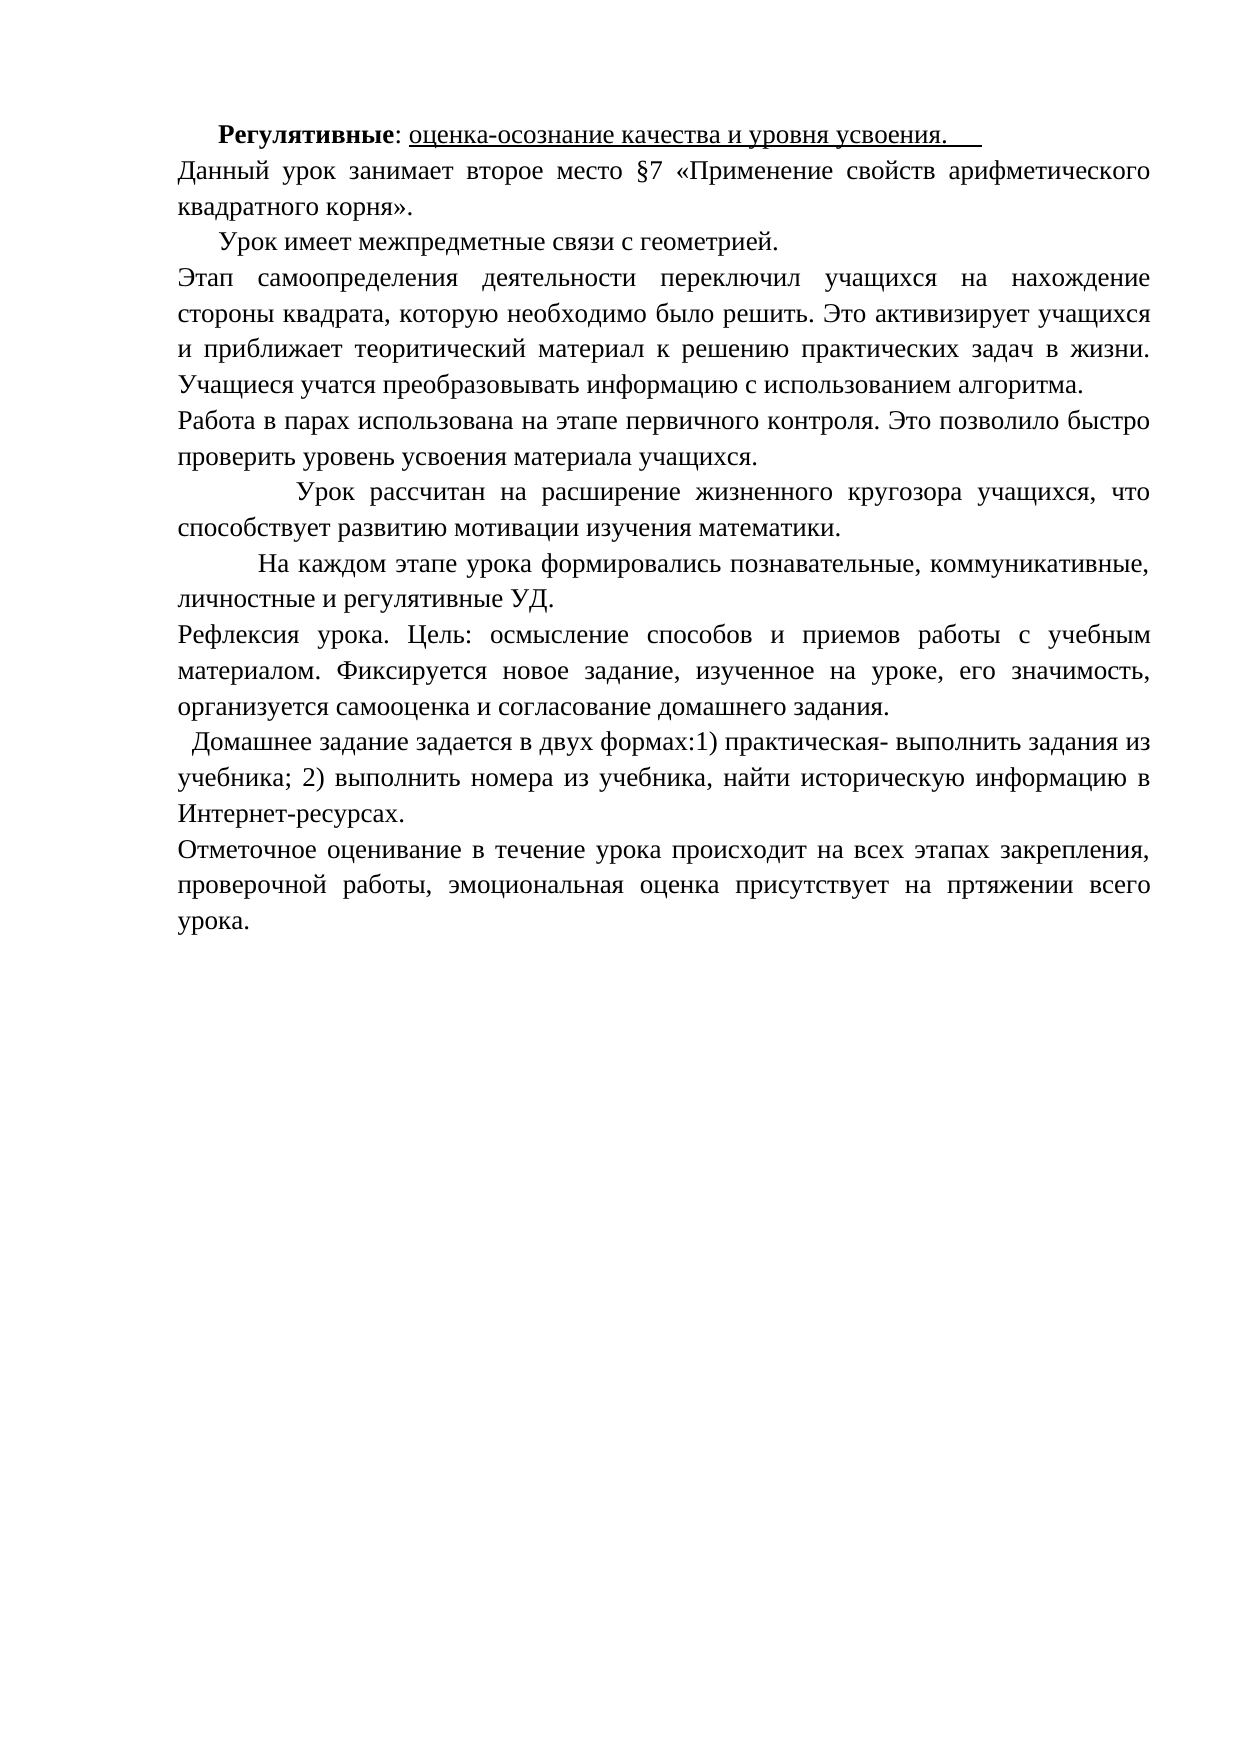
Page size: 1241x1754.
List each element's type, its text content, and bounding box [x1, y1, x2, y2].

text Домашнее задание задается в двух формах:1) практическая- выполнить задания из учебника; 2) выполнить номера из учебника, найти историческую информацию в Интернет-ресурсах. [177, 726, 1152, 828]
text Отметочное оценивание в течение урока происходит на всех этапах закрепления, проверочной работы, эмоциональная оценка присутствует на пртяжении всего урока. [177, 833, 1152, 935]
text Рефлексия урока. Цель: осмысление способов и приемов работы с учебным материалом. Фиксируется новое задание, изученное на уроке, его значимость, организуется самооценка и согласование домашнего задания. [177, 618, 1152, 721]
text Регулятивные: оценка-осознание качества и уровня усвоения. [177, 118, 1152, 149]
text На каждом этапе урока формировались познавательные, коммуникативные, личностные и регулятивные УД. [177, 547, 1152, 614]
text Урок рассчитан на расширение жизненного кругозора учащихся, что способствует развитию мотивации изучения математики. [177, 475, 1152, 542]
text Работа в парах использована на этапе первичного контроля. Это позволило быстро проверить уровень усвоения материала учащихся. [177, 404, 1152, 471]
text Урок имеет межпредметные связи с геометрией. [177, 225, 1152, 256]
text Данный урок занимает второе место §7 «Применение свойств арифметического квадратного корня». [177, 154, 1152, 221]
text Этап самоопределения деятельности переключил учащихся на нахождение стороны квадрата, которую необходимо было решить. Это активизирует учащихся и приближает теоритический материал к решению практических задач в жизни. Учащиеся учатся преобразовывать информацию с использованием алгоритма. [177, 261, 1152, 399]
